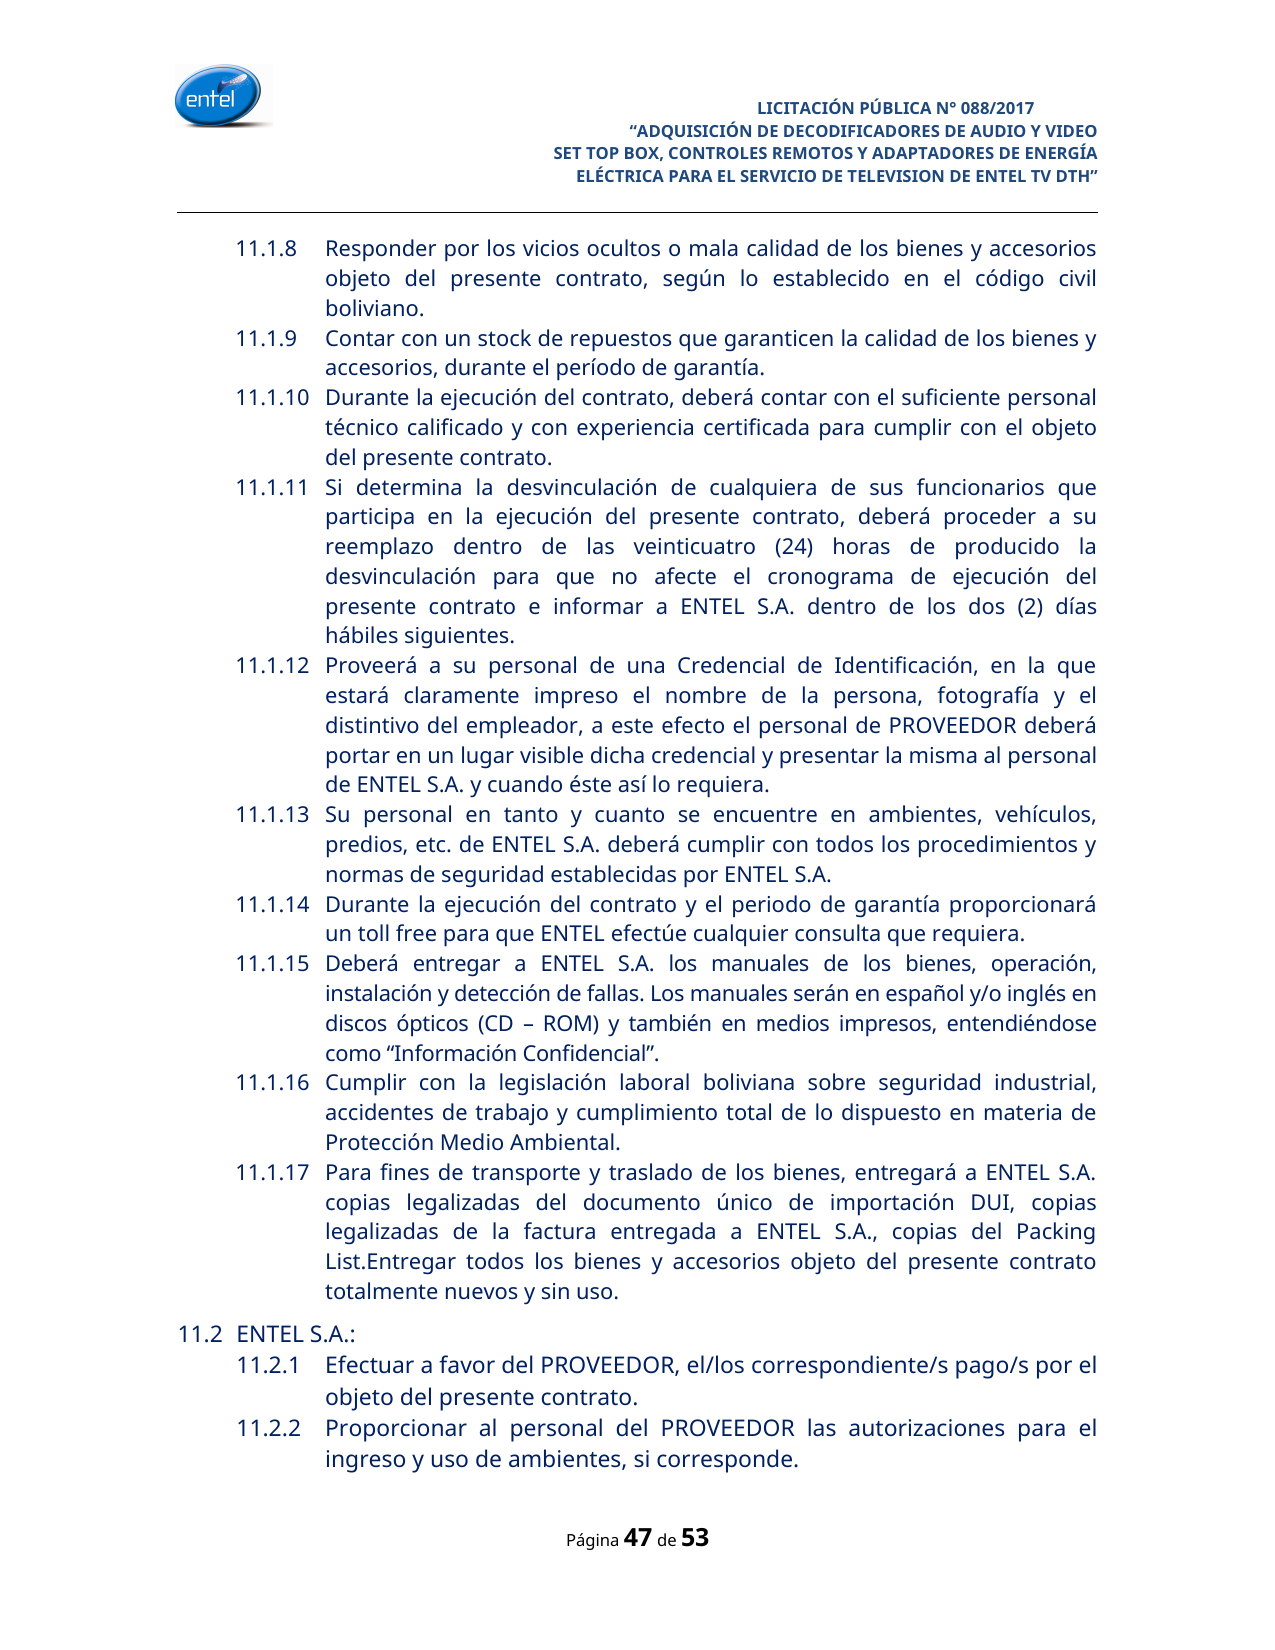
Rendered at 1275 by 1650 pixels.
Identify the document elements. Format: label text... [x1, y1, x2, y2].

text 11.2 ENTEL S.A.: [177, 1318, 1098, 1349]
list Proveerá a su personal de una Credencial de Identificación, en la que estará claramente impreso el nombre de la persona, fotografía y el distintivo del empleador, a este efecto el personal de PROVEEDOR deberá portar en un lugar visible dicha credencial y presentar la misma al personal de ENTEL S.A. y cuando éste así lo requiera. [235, 650, 1098, 799]
list Cumplir con la legislación laboral boliviana sobre seguridad industrial, accidentes de trabajo y cumplimiento total de lo dispuesto en materia de Protección Medio Ambiental. [235, 1067, 1098, 1157]
list Para fines de transporte y traslado de los bienes, entregará a ENTEL S.A. copias legalizadas del documento único de importación DUI, copias legalizadas de la factura entregada a ENTEL S.A., copias del Packing List.Entregar todos los bienes y accesorios objeto del presente contrato totalmente nuevos y sin uso. [235, 1157, 1098, 1306]
text 11.2.2 Proporcionar al personal del PROVEEDOR las autorizaciones para el ingreso y uso de ambientes, si corresponde. [236, 1412, 1098, 1474]
list Si determina la desvinculación de cualquiera de sus funcionarios que participa en la ejecución del presente contrato, deberá proceder a su reemplazo dentro de las veinticuatro (24) horas de producido la desvinculación para que no afecte el cronograma de ejecución del presente contrato e informar a ENTEL S.A. dentro de los dos (2) días hábiles siguientes. [235, 471, 1098, 650]
picture [174, 64, 274, 128]
list Durante la ejecución del contrato, deberá contar con el suficiente personal técnico calificado y con experiencia certificada para cumplir con el objeto del presente contrato. [235, 382, 1098, 471]
list Deberá entregar a ENTEL S.A. los manuales de los bienes, operación, instalación y detección de fallas. Los manuales serán en español y/o inglés en discos ópticos (CD – ROM) y también en medios impresos, entendiéndose como “Información Confidencial”. [235, 948, 1098, 1067]
list Su personal en tanto y cuanto se encuentre en ambientes, vehículos, predios, etc. de ENTEL S.A. deberá cumplir con todos los procedimientos y normas de seguridad establecidas por ENTEL S.A. [235, 799, 1098, 888]
text 11.2.1 Efectuar a favor del PROVEEDOR, el/los correspondiente/s pago/s por el objeto del presente contrato. [236, 1349, 1098, 1412]
list Responder por los vicios ocultos o mala calidad de los bienes y accesorios objeto del presente contrato, según lo establecido en el código civil boliviano. [235, 233, 1098, 322]
list Contar con un stock de repuestos que garanticen la calidad de los bienes y accesorios, durante el período de garantía. [235, 322, 1098, 382]
list Durante la ejecución del contrato y el periodo de garantía proporcionará un toll free para que ENTEL efectúe cualquier consulta que requiera. [235, 888, 1098, 948]
